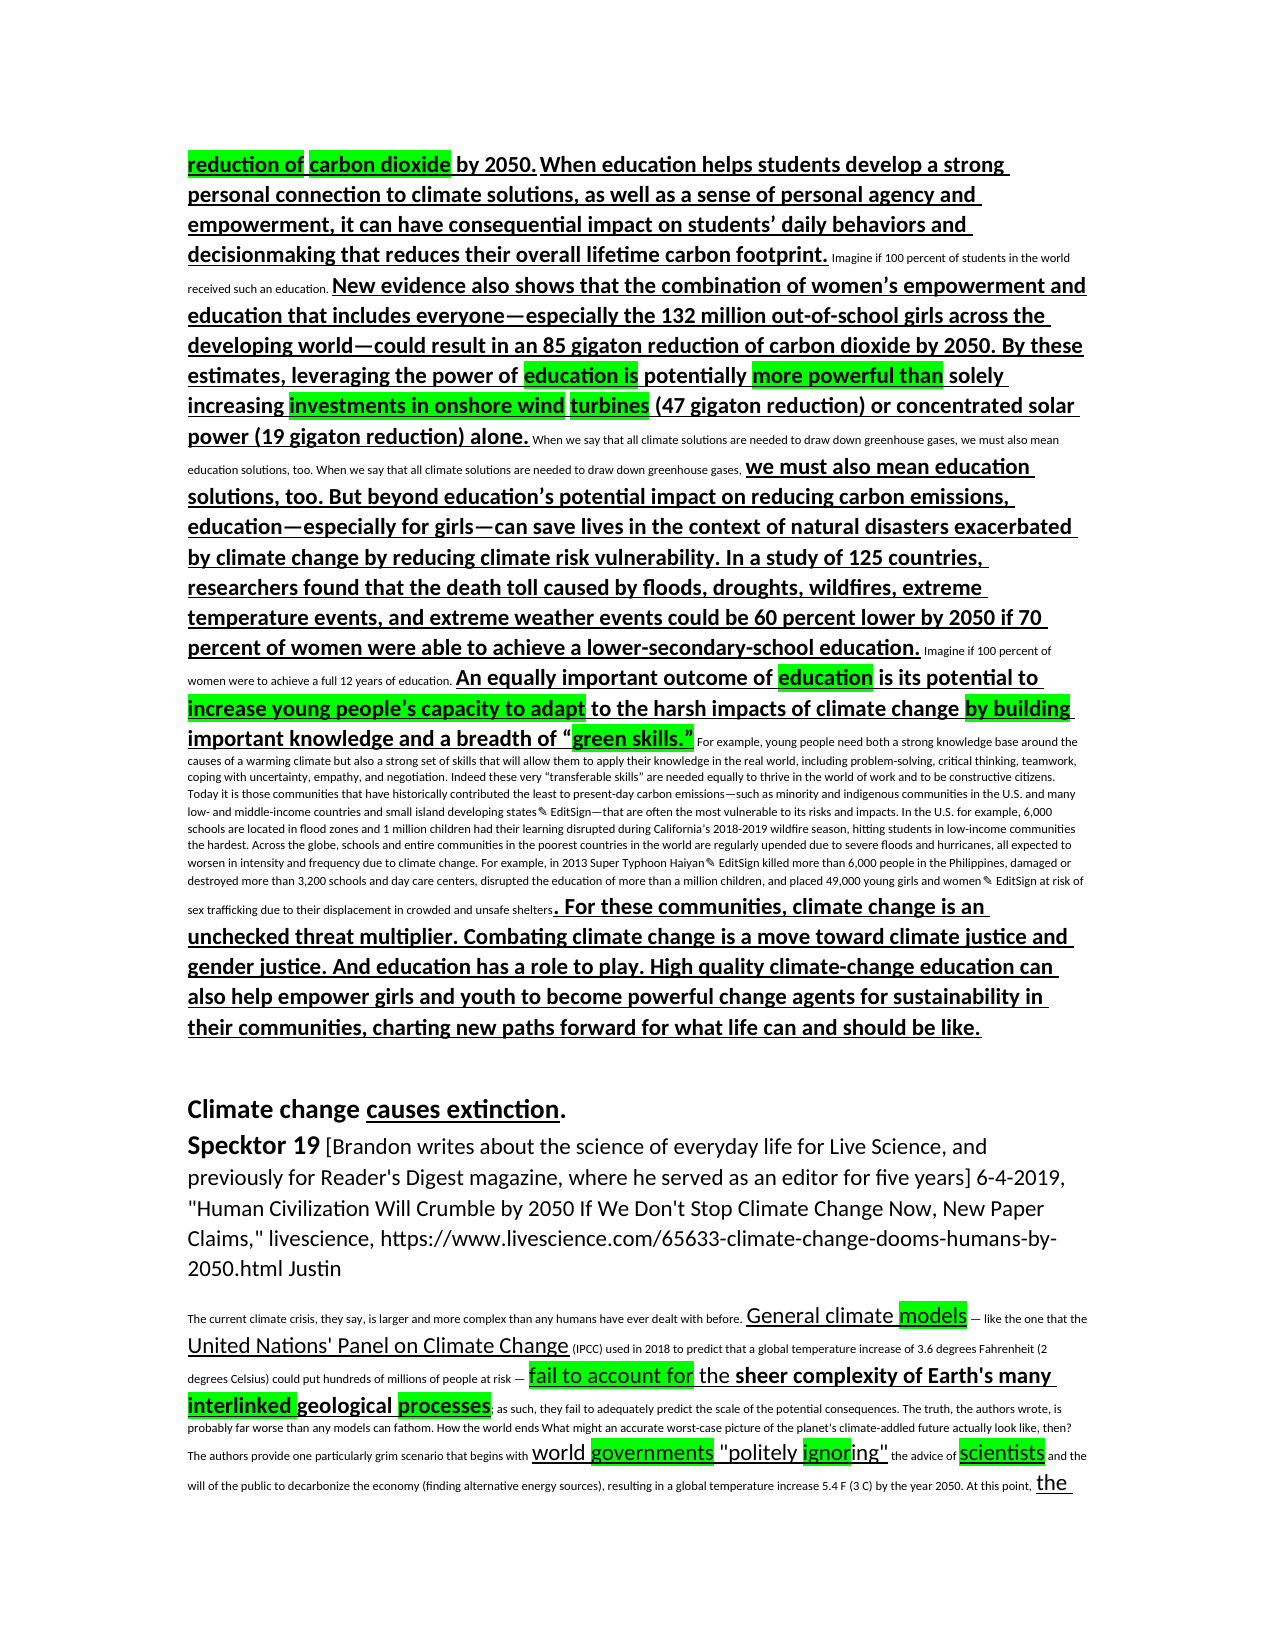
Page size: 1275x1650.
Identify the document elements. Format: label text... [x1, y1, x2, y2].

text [187, 1301, 1087, 1496]
text Specktor 19 [Brandon writes about the science of everyday life for Live Science, and previously for Reader's Digest magazine, where he served as an editor for five years] 6-4-2019, "Human Civilization Will Crumble by 2050 If We Don't Stop Climate Change Now, New Paper Claims," livescience, https://www.livescience.com/65633-climate-change-dooms-humans-by-2050.html Justin [187, 1128, 1087, 1282]
subtitle Climate change causes extinction. [187, 1093, 1087, 1126]
